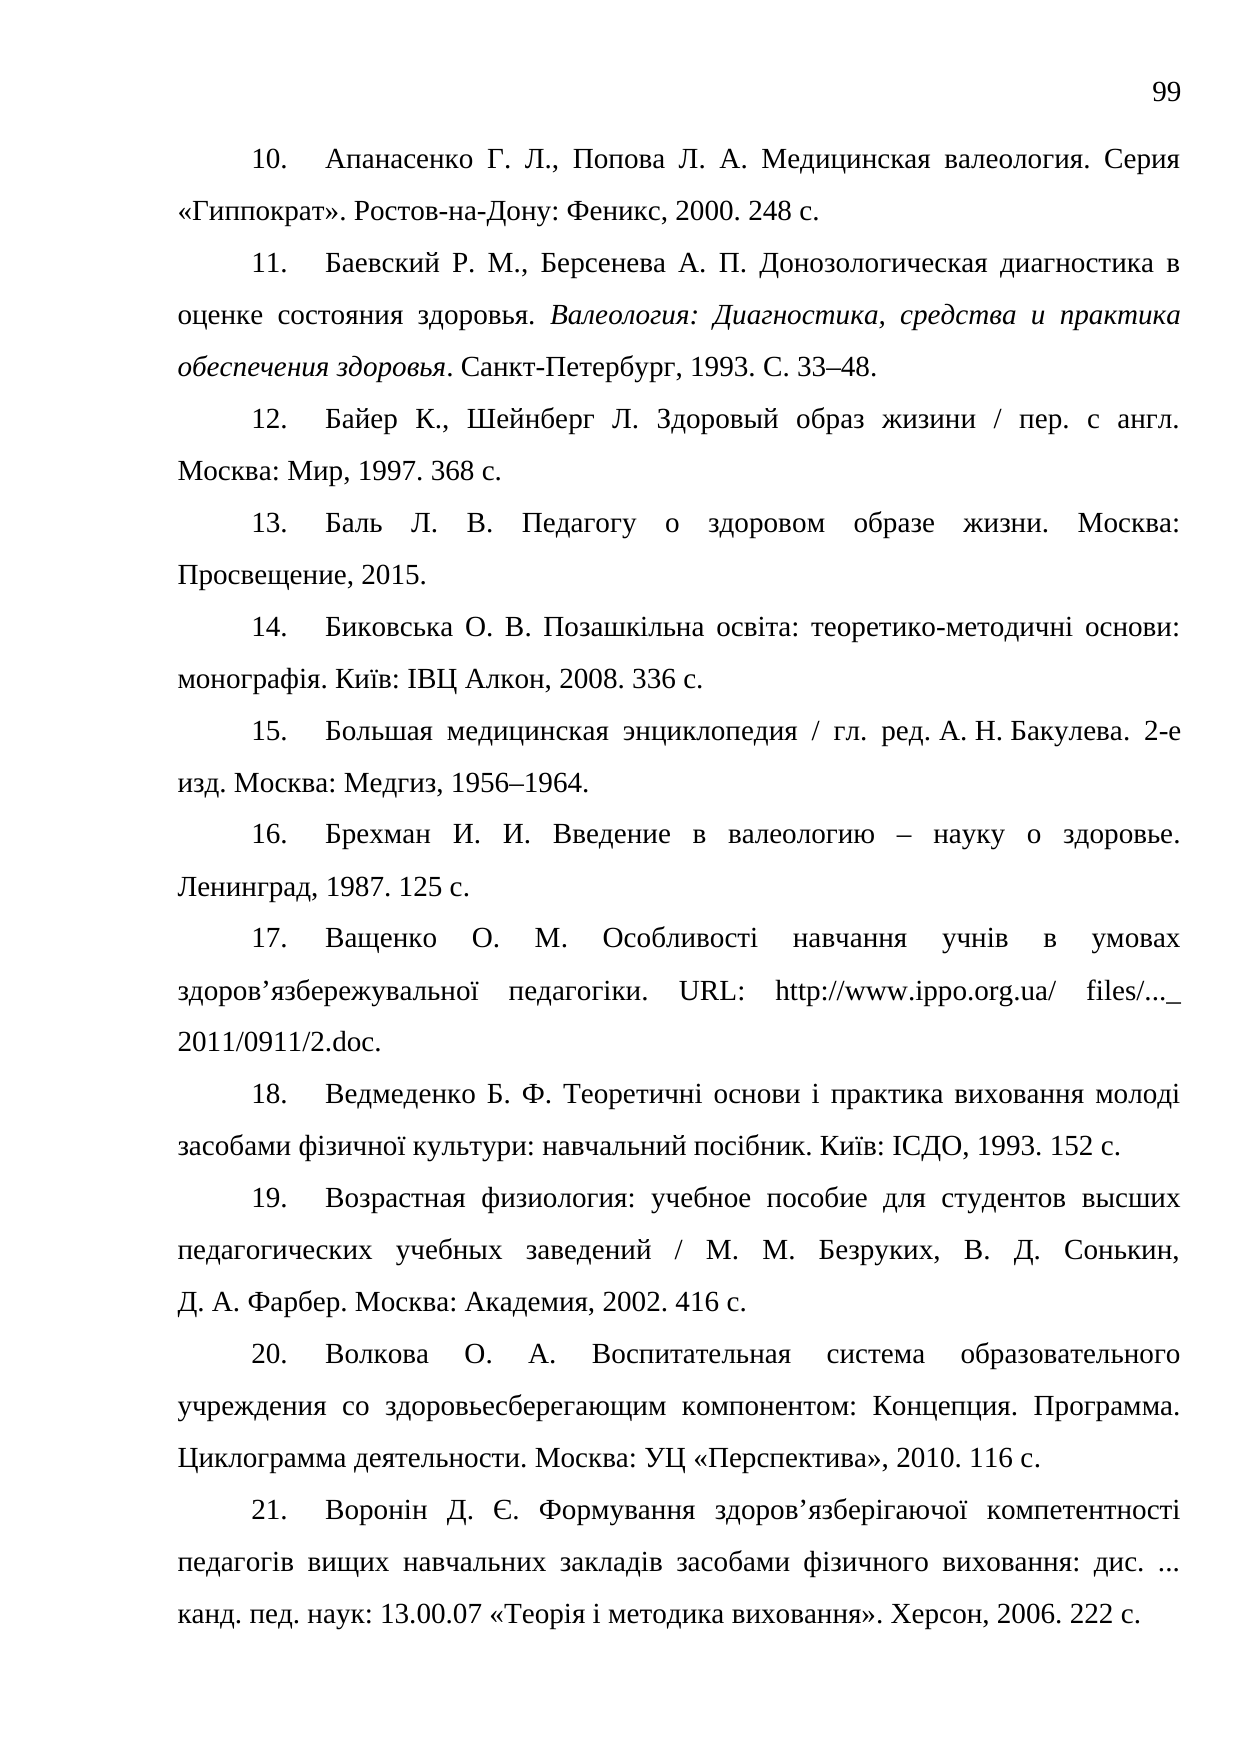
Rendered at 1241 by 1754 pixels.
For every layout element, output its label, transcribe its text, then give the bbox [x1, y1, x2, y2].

list Байер К., Шейнберг Л. Здоровый образ жизини / пер. с англ. Москва: Мир, 1997. 368 с. [177, 401, 1181, 486]
list Воронін Д. Є. Формування здоров’язберігаючої компетентності педагогів вищих навчальних закладів засобами фізичного виховання: дис. ... канд. пед. наук: 13.00.07 «Теорія і методика виховання». Херсон, 2006. 222 с. [177, 1492, 1181, 1630]
list Брехман И. И. Введение в валеологию – науку о здоровье. Ленинград, 1987. 125 с. [177, 817, 1181, 902]
list Баевский Р. М., Берсенева А. П. Донозологическая диагностика в оценке состояния здоровья. Валеология: Диагностика, средства и практика обеспечения здоровья. Санкт-Петербург, 1993. С. 33–48. [177, 245, 1181, 382]
list Биковська О. В. Позашкільна освіта: теоретико-методичні основи: монографія. Київ: ІВЦ Алкон, 2008. 336 с. [177, 609, 1181, 694]
list Возрастная физиология: учебное пособие для студентов высших педагогических учебных заведений / М. М. Безруких, В. Д. Сонькин, Д. А. Фарбер. Москва: Академия, 2002. 416 с. [177, 1181, 1181, 1318]
list Ващенко О. М. Особливості навчання учнів в умовах здоров’язбережувальної педагогіки. URL: http://www.ippo.org.ua/ files/..._ 2011/0911/2.doc. [177, 921, 1181, 1058]
list Большая медицинская энциклопедия / гл. ред. А. Н. Бакулева. 2-е изд. Москва: Медгиз, 1956–1964. [177, 713, 1181, 798]
list Волкова О. А. Воспитательная система образовательного учреждения со здоровьесберегающим компонентом: Концепция. Программа. Циклограмма деятельности. Москва: УЦ «Перспектива», 2010. 116 с. [177, 1336, 1181, 1474]
list Баль Л. В. Педагогу о здоровом образе жизни. Москва: Просвещение, 2015. [177, 505, 1181, 590]
list Ведмеденко Б. Ф. Теоретичні основи і практика виховання молоді засобами фізичної культури: навчальний посібник. Київ: ІСДО, 1993. 152 с. [177, 1077, 1181, 1162]
list Апанасенко Г. Л., Попова Л. А. Медицинская валеология. Серия «Гиппократ». Ростов-на-Дону: Феникс, 2000. 248 с. [177, 141, 1181, 226]
